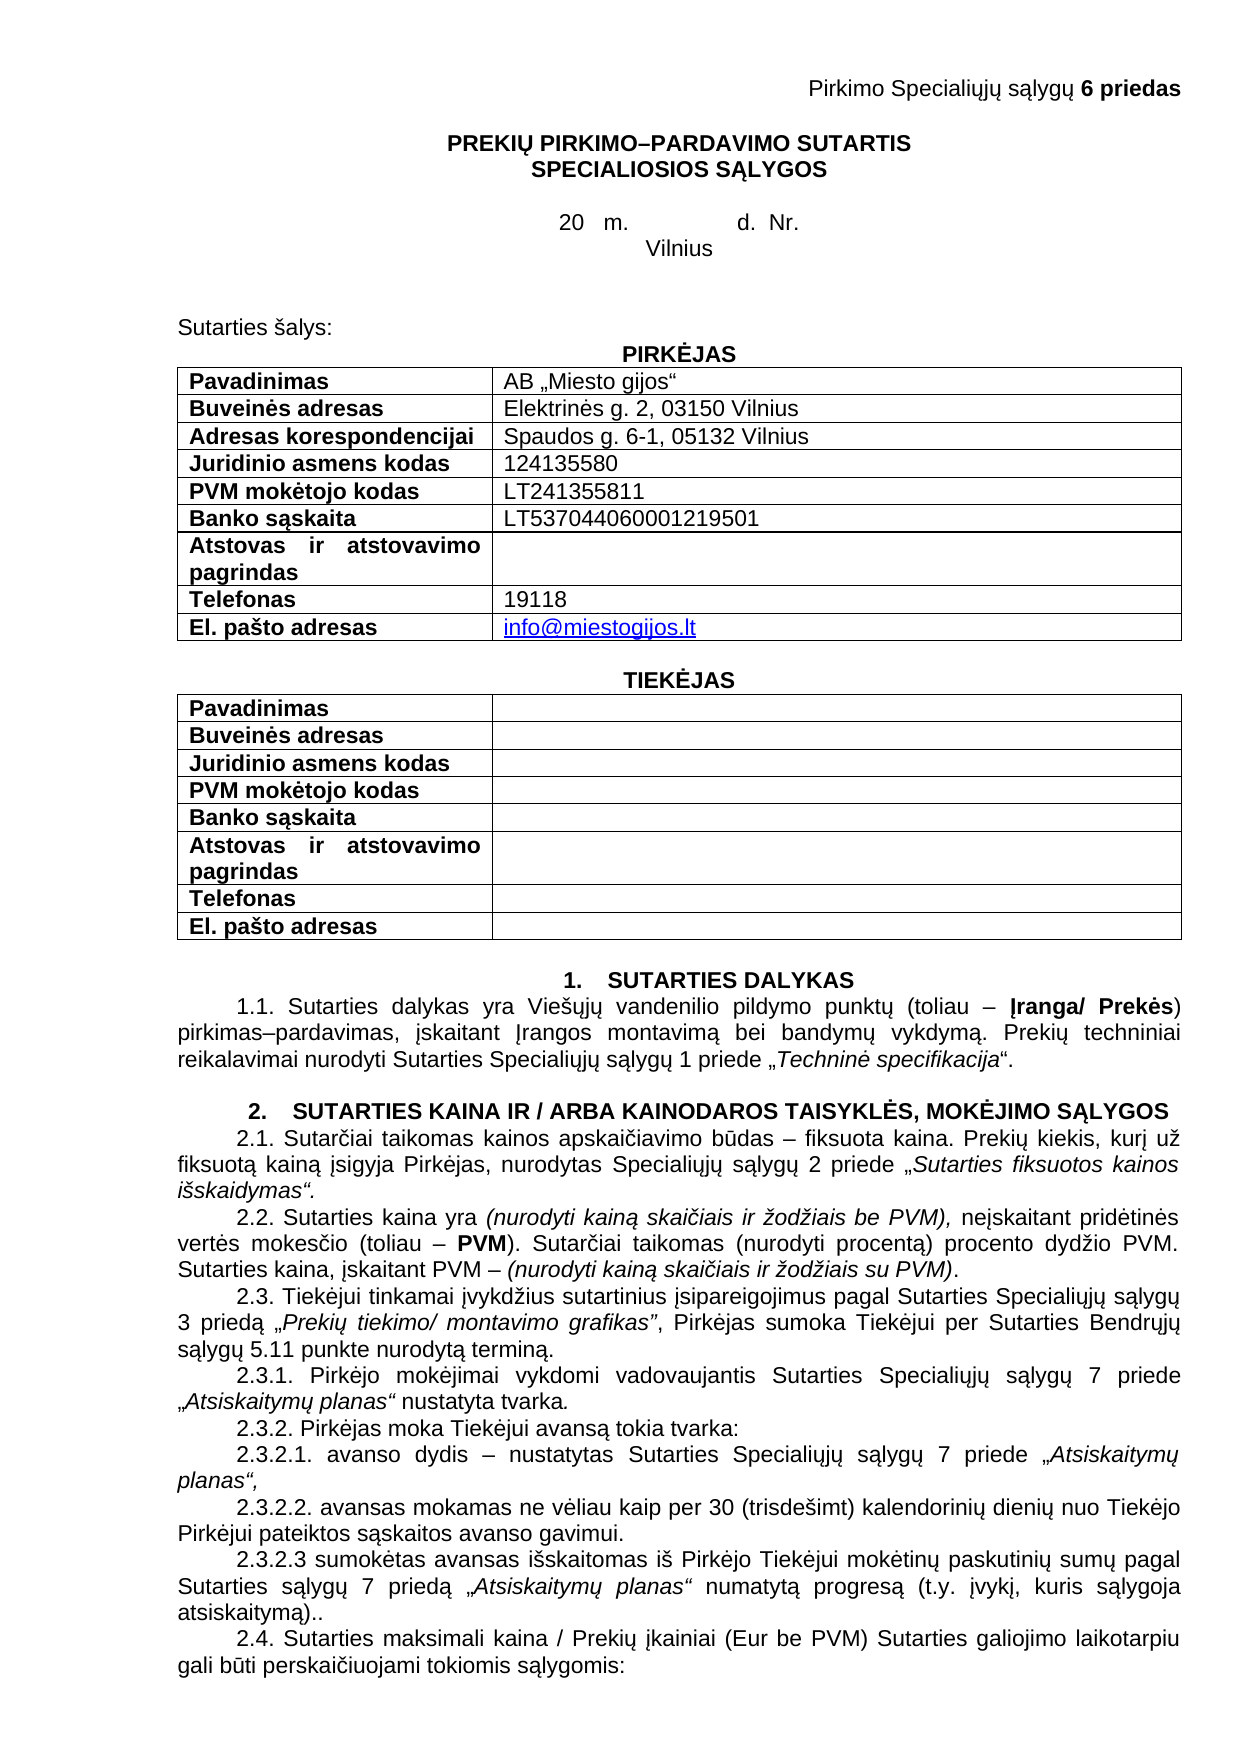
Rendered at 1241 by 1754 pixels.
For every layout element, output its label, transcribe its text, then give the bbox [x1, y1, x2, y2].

table_cell Buveinės adresas [178, 395, 492, 422]
table_cell Telefonas [178, 885, 492, 912]
table_cell [493, 913, 1181, 939]
table_cell Telefonas [178, 586, 492, 612]
text 20 m. d. Nr. [177, 209, 1181, 235]
table_cell Banko sąskaita [178, 505, 492, 531]
text SPECIALIOSIOS SĄLYGOS [177, 156, 1181, 182]
text 2.3.2.1. avanso dydis – nustatytas Sutarties Specialiųjų sąlygų 7 priede „Atsiskaitymų planas“, [177, 1441, 1181, 1494]
list SUTARTIES KAINA IR / ARBA KAINODAROS TAISYKLĖS, MOKĖJIMO SĄLYGOS [177, 1098, 1181, 1125]
table_cell [493, 533, 1181, 585]
table_cell [493, 722, 1181, 748]
text PIRKĖJAS [177, 341, 1181, 367]
table_cell PVM mokėtojo kodas [178, 478, 492, 504]
table_cell LT537044060001219501 [493, 505, 1181, 531]
table_cell Buveinės adresas [178, 722, 492, 748]
text 2.2. Sutarties kaina yra (nurodyti kainą skaičiais ir žodžiais be PVM), neįskaitant pridėtinės vertės mokesčio (toliau – PVM). Sutarčiai taikomas (nurodyti procentą) procento dydžio PVM. Sutarties kaina, įskaitant PVM – (nurodyti kainą skaičiais ir žodžiais su PVM). [177, 1204, 1179, 1283]
table_cell Elektrinės g. 2, 03150 Vilnius [493, 395, 1181, 422]
text 2.3.2.3 sumokėtas avansas išskaitomas iš Pirkėjo Tiekėjui mokėtinų paskutinių sumų pagal Sutarties sąlygų 7 priedą „Atsiskaitymų planas“ numatytą progresą (t.y. įvykį, kuris sąlygoja atsiskaitymą).. [177, 1546, 1181, 1625]
table_cell 19118 [493, 586, 1181, 612]
table_cell [493, 750, 1181, 776]
list SUTARTIES DALYKAS [177, 967, 1181, 993]
table_header Pavadinimas [178, 368, 492, 394]
table_cell El. pašto adresas [178, 614, 492, 640]
table_cell [493, 832, 1181, 884]
table_cell 124135580 [493, 450, 1181, 477]
text PREKIŲ PIRKIMO–PARDAVIMO SUTARTIS [177, 130, 1181, 156]
table_cell El. pašto adresas [178, 913, 492, 939]
table_cell Juridinio asmens kodas [178, 750, 492, 776]
table_header Pavadinimas [178, 695, 492, 721]
table_cell Adresas korespondencijai [178, 423, 492, 449]
table_cell Atstovas ir atstovavimo pagrindas [178, 832, 492, 884]
table_cell [493, 885, 1181, 912]
text 2.1. Sutarčiai taikomas kainos apskaičiavimo būdas – fiksuota kaina. Prekių kiekis, kurį už fiksuotą kainą įsigyja Pirkėjas, nurodytas Specialiųjų sąlygų 2 priede „Sutarties fiksuotos kainos išskaidymas“. [177, 1125, 1181, 1204]
text 2.3.2. Pirkėjas moka Tiekėjui avansą tokia tvarka: [177, 1414, 1181, 1441]
table_cell Banko sąskaita [178, 804, 492, 831]
text TIEKĖJAS [177, 667, 1181, 694]
text Sutarties šalys: [177, 314, 1181, 341]
table_cell Atstovas ir atstovavimo pagrindas [178, 533, 492, 585]
text Vilnius [177, 235, 1181, 262]
table_header AB „Miesto gijos“ [493, 368, 1181, 394]
table_cell PVM mokėtojo kodas [178, 777, 492, 803]
text 2.3.2.2. avansas mokamas ne vėliau kaip per 30 (trisdešimt) kalendorinių dienių nuo Tiekėjo Pirkėjui pateiktos sąskaitos avanso gavimui. [177, 1494, 1181, 1546]
table_header [493, 695, 1181, 721]
table_cell info@miestogijos.lt [493, 614, 1181, 640]
table_cell LT241355811 [493, 478, 1181, 504]
text 2.3. Tiekėjui tinkamai įvykdžius sutartinius įsipareigojimus pagal Sutarties Specialiųjų sąlygų 3 priedą „Prekių tiekimo/ montavimo grafikas”, Pirkėjas sumoka Tiekėjui per Sutarties Bendrųjų sąlygų 5.11 punkte nurodytą terminą. [177, 1283, 1181, 1362]
table_cell Juridinio asmens kodas [178, 450, 492, 477]
text 2.3.1. Pirkėjo mokėjimai vykdomi vadovaujantis Sutarties Specialiųjų sąlygų 7 priede „Atsiskaitymų planas“ nustatyta tvarka. [177, 1362, 1181, 1414]
table_cell [493, 777, 1181, 803]
table_cell Spaudos g. 6-1, 05132 Vilnius [493, 423, 1181, 449]
text 2.4. Sutarties maksimali kaina / Prekių įkainiai (Eur be PVM) Sutarties galiojimo laikotarpiu gali būti perskaičiuojami tokiomis sąlygomis: [177, 1625, 1181, 1678]
text 1.1. Sutarties dalykas yra Viešųjų vandenilio pildymo punktų (toliau – Įranga/ Prekės) pirkimas–pardavimas, įskaitant Įrangos montavimą bei bandymų vykdymą. Prekių techniniai reikalavimai nurodyti Sutarties Specialiųjų sąlygų 1 priede „Techninė specifikacija“. [177, 993, 1181, 1072]
table_cell [493, 804, 1181, 831]
